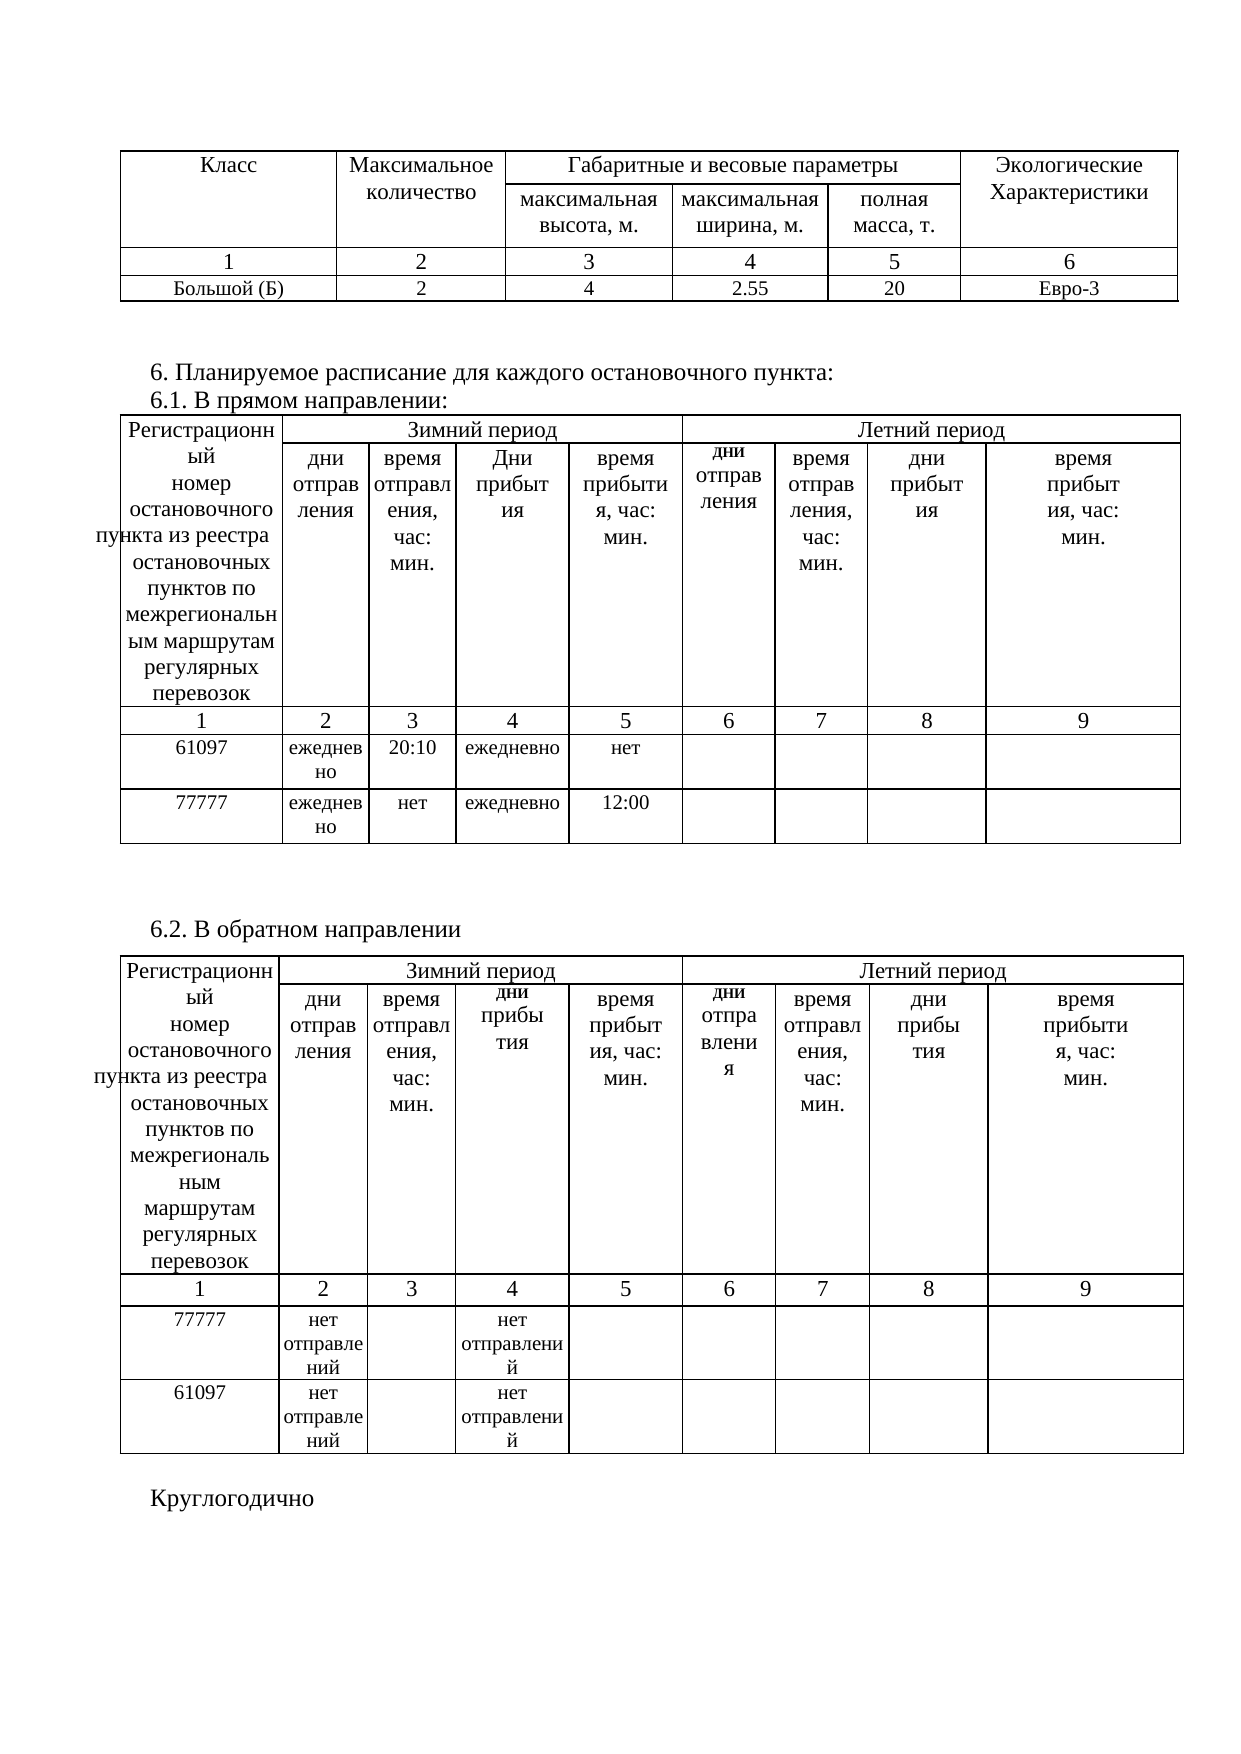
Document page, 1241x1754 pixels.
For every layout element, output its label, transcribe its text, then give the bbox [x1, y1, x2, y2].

table_cell дни прибы тия [870, 985, 987, 1273]
table_cell время прибыти я, час: мин. [570, 444, 682, 706]
table_cell 7 [776, 1275, 869, 1305]
table_cell время прибыт ия, час: мин. [987, 444, 1180, 706]
table_cell 12:00 [570, 790, 682, 842]
table_cell [776, 1380, 869, 1452]
table_cell [570, 1380, 682, 1452]
table_cell 61097 [121, 735, 282, 788]
table_cell 8 [870, 1275, 987, 1305]
table_cell ДНИ отпра влени я [683, 985, 775, 1273]
table_cell время прибыти я, час: мин. [989, 985, 1183, 1273]
table_cell время отправл ения, час: мин. [370, 444, 455, 706]
table_cell Большой (Б) [121, 276, 336, 300]
table_cell 20:10 [370, 735, 455, 788]
table_cell 9 [989, 1275, 1183, 1305]
table_cell 2 [280, 1275, 367, 1305]
table_cell нет отправлений [456, 1380, 568, 1452]
table_cell ежедневно [457, 790, 568, 842]
table_cell максимальная ширина, м. [673, 185, 827, 247]
table_cell 5 [829, 248, 960, 274]
table_cell [368, 1380, 455, 1452]
table_cell 3 [368, 1275, 455, 1305]
table_cell 77777 [121, 1307, 278, 1379]
table_header Зимний период [283, 416, 682, 442]
table_cell время отправл ения, час: мин. [776, 985, 869, 1273]
table_cell [870, 1380, 987, 1452]
table_cell 2.55 [673, 276, 827, 300]
table_header Зимний период [280, 957, 682, 983]
table_cell 5 [570, 1275, 682, 1305]
table_cell 4 [456, 1275, 568, 1305]
table_cell 7 [776, 707, 867, 734]
table_cell [868, 790, 985, 842]
table_cell 2 [337, 276, 505, 300]
table_cell [570, 1307, 682, 1379]
table_header Летний период [683, 416, 1180, 442]
table_cell [987, 790, 1180, 842]
table_cell [683, 1307, 775, 1379]
table_header Регистрационный номер остановочного пункта из реестра остановочных пунктов по межрегиональным маршрутам регулярных перевозок [121, 416, 282, 706]
table_cell полная масса, т. [829, 185, 960, 247]
table_header Летний период [683, 957, 1183, 983]
table_header Экологические Характеристики [961, 152, 1177, 247]
table_header Регистрационный номер остановочного пункта из реестра остановочных пунктов по межрегиональным маршрутам регулярных перевозок [121, 957, 278, 1273]
table_cell 8 [868, 707, 985, 734]
table_cell 4 [506, 276, 672, 300]
table_cell дни прибыт ия [868, 444, 985, 706]
table_cell 2 [337, 248, 505, 274]
table_cell ежедневно [283, 790, 368, 842]
table_cell 3 [506, 248, 672, 274]
table_cell 9 [987, 707, 1180, 734]
table_cell Дни прибыт ия [457, 444, 568, 706]
table_cell нет [370, 790, 455, 842]
table_cell [683, 1380, 775, 1452]
table_cell ДНИ отправ ления [683, 444, 774, 706]
table_cell [989, 1307, 1183, 1379]
table_cell 1 [121, 707, 282, 734]
text 6.2. В обратном направлении [150, 914, 1090, 943]
table_cell время прибыт ия, час: мин. [570, 985, 682, 1273]
table_cell 3 [370, 707, 455, 734]
table_cell [776, 790, 867, 842]
table_cell [989, 1380, 1183, 1452]
table_cell 5 [570, 707, 682, 734]
table_cell 4 [673, 248, 827, 274]
table_cell [868, 735, 985, 788]
table_cell [776, 1307, 869, 1379]
table_cell [870, 1307, 987, 1379]
table_cell 6 [683, 707, 774, 734]
table_cell нет отправлений [280, 1307, 367, 1379]
table_cell дни отправ ления [283, 444, 368, 706]
table_header Класс [121, 152, 336, 247]
table_cell 6 [961, 248, 1177, 274]
table_cell нет [570, 735, 682, 788]
table_cell время отправ ления, час: мин. [776, 444, 867, 706]
table_cell ДНИ прибы тия [456, 985, 568, 1273]
table_header Максимальное количество [337, 152, 505, 247]
text 6.1. В прямом направлении: [150, 386, 1090, 414]
table_cell 20 [829, 276, 960, 300]
text 6. Планируемое расписание для каждого остановочного пункта: [150, 357, 1090, 386]
table_cell дни отправ ления [280, 985, 367, 1273]
table_cell нет отправлений [280, 1380, 367, 1452]
text Круглогодично [150, 1483, 1090, 1512]
table_cell [987, 735, 1180, 788]
table_cell нет отправлений [456, 1307, 568, 1379]
table_cell Евро-3 [961, 276, 1177, 300]
table_cell [683, 735, 774, 788]
table_cell максимальная высота, м. [506, 185, 672, 247]
table_cell 1 [121, 1275, 278, 1305]
table_cell 61097 [121, 1380, 278, 1452]
table_cell [683, 790, 774, 842]
table_cell 6 [683, 1275, 775, 1305]
table_cell 2 [283, 707, 368, 734]
table_cell [368, 1307, 455, 1379]
table_cell 4 [457, 707, 568, 734]
table_cell 77777 [121, 790, 282, 842]
table_cell ежедневно [457, 735, 568, 788]
table_cell 1 [121, 248, 336, 274]
table_cell [776, 735, 867, 788]
table_cell ежедневно [283, 735, 368, 788]
table_cell время отправл ения, час: мин. [368, 985, 455, 1273]
table_header Габаритные и весовые параметры [506, 152, 960, 183]
